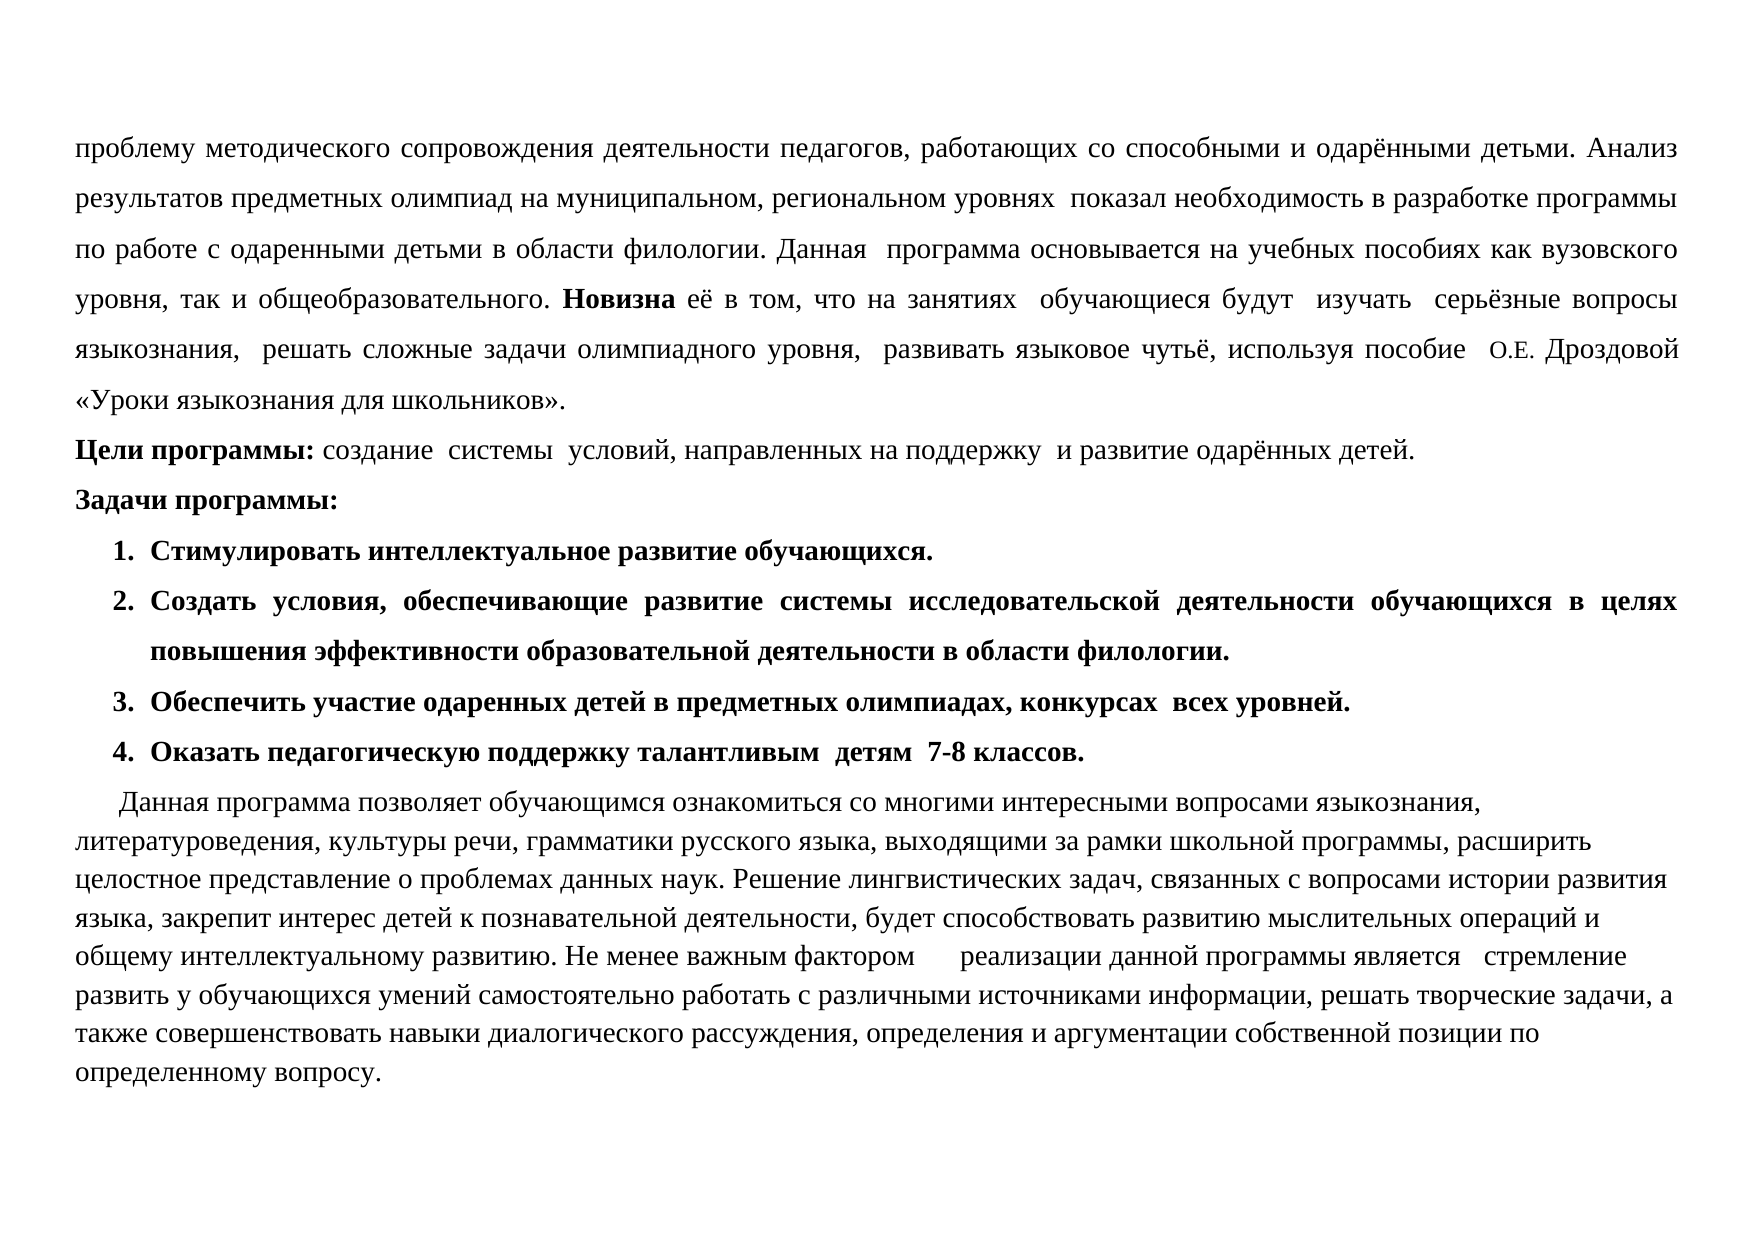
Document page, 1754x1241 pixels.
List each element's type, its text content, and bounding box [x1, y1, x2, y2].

text Задачи программы: [75, 482, 1679, 516]
text Данная программа позволяет обучающимся ознакомиться со многими интересными вопросами языкознания, литературоведения, культуры речи, грамматики русского языка, выходящими за рамки школьной программы, расширить целостное представление о проблемах данных наук. Решение лингвистических задач, связанных с вопросами истории развития языка, закрепит интерес детей к познавательной деятельности, будет способствовать развитию мыслительных операций и общему интеллектуальному развитию. Не менее важным фактором реализации данной программы является стремление развить у обучающихся умений самостоятельно работать с различными источниками информации, решать творческие задачи, а также совершенствовать навыки диалогического рассуждения, определения и аргументации собственной позиции по определенному вопросу. [75, 784, 1679, 1088]
list Обеспечить участие одаренных детей в предметных олимпиадах, конкурсах всех уровней. [112, 684, 1679, 717]
text Цели программы: создание системы условий, направленных на поддержку и развитие одарённых детей. [75, 432, 1679, 466]
list Стимулировать интеллектуальное развитие обучающихся. [112, 533, 1679, 566]
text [75, 130, 1679, 415]
list Создать условия, обеспечивающие развитие системы исследовательской деятельности обучающихся в целях повышения эффективности образовательной деятельности в области филологии. [112, 583, 1679, 667]
list Оказать педагогическую поддержку талантливым детям 7-8 классов. [112, 734, 1679, 768]
